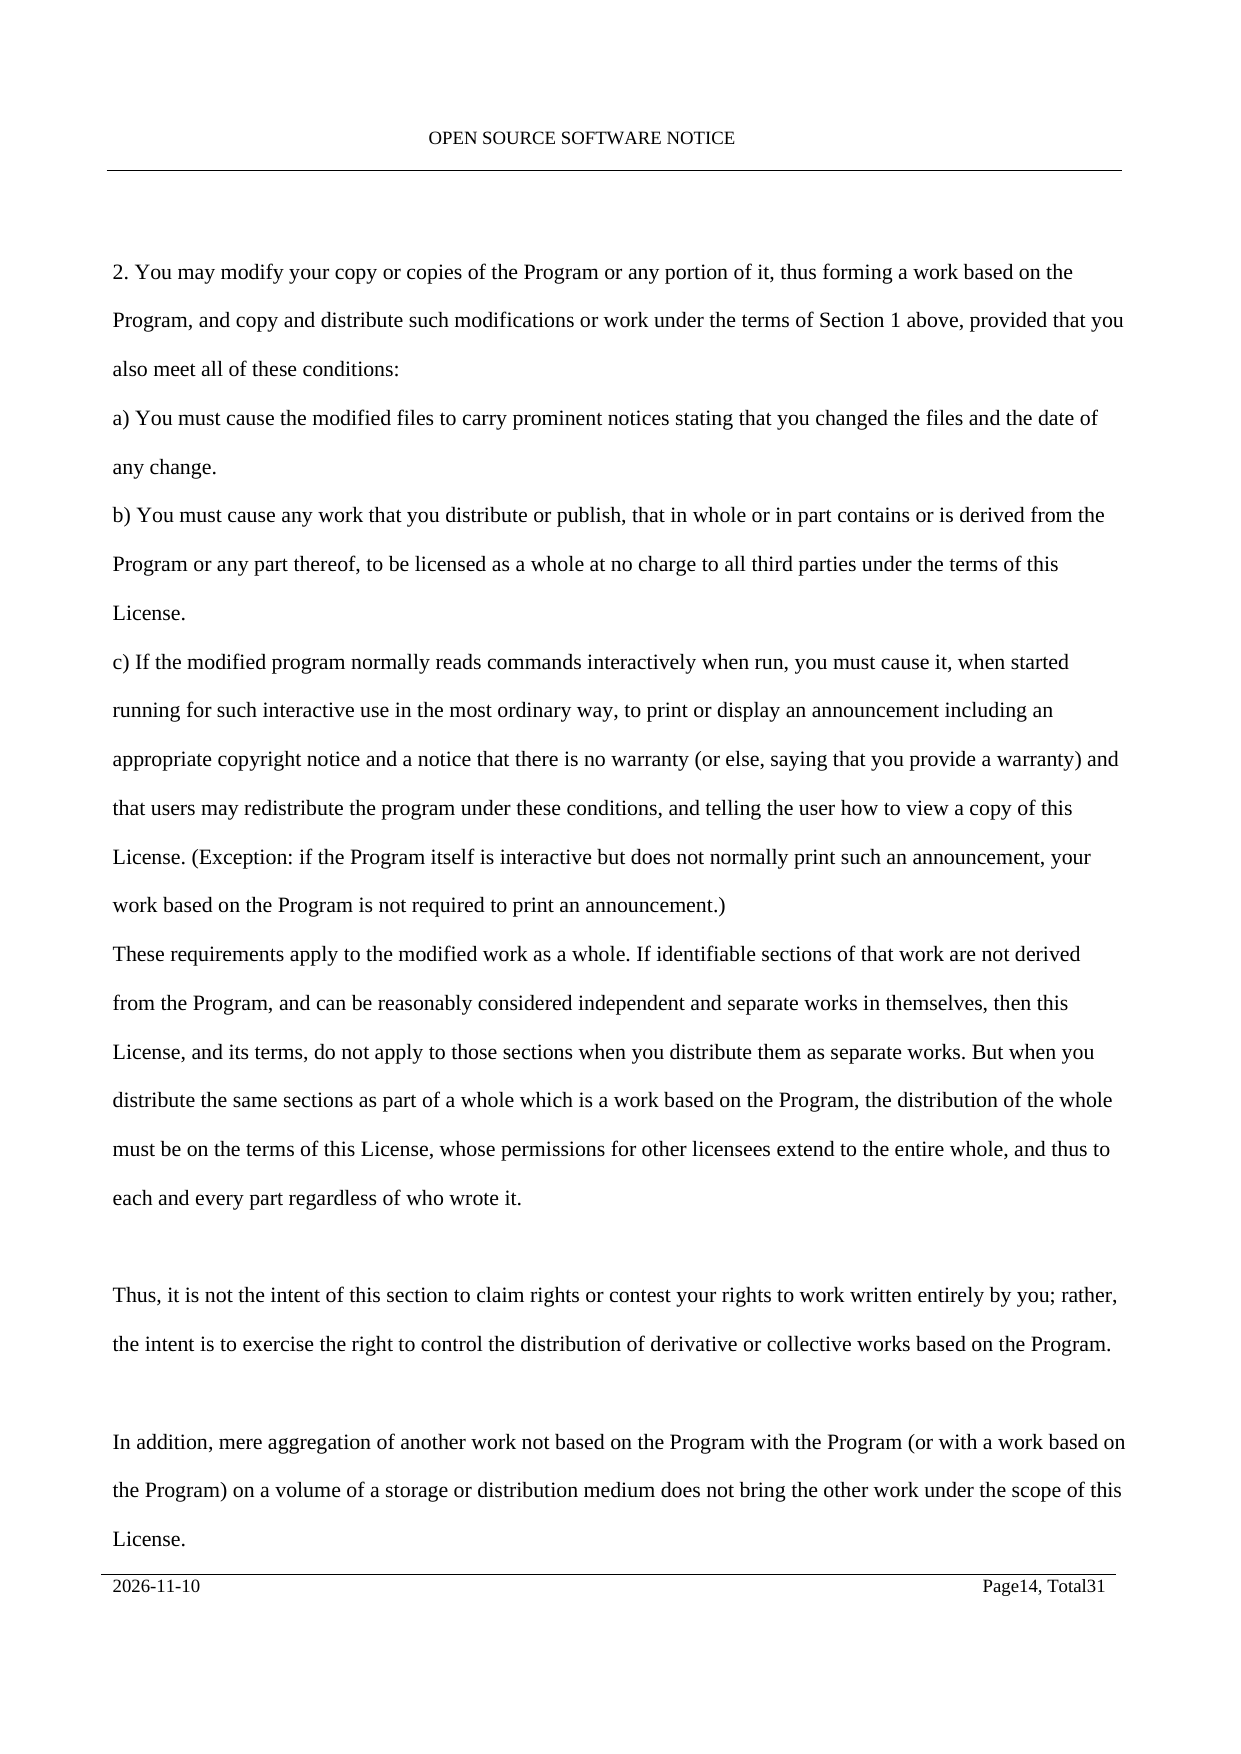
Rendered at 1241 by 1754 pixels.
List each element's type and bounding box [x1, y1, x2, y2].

text [112, 206, 1128, 1555]
